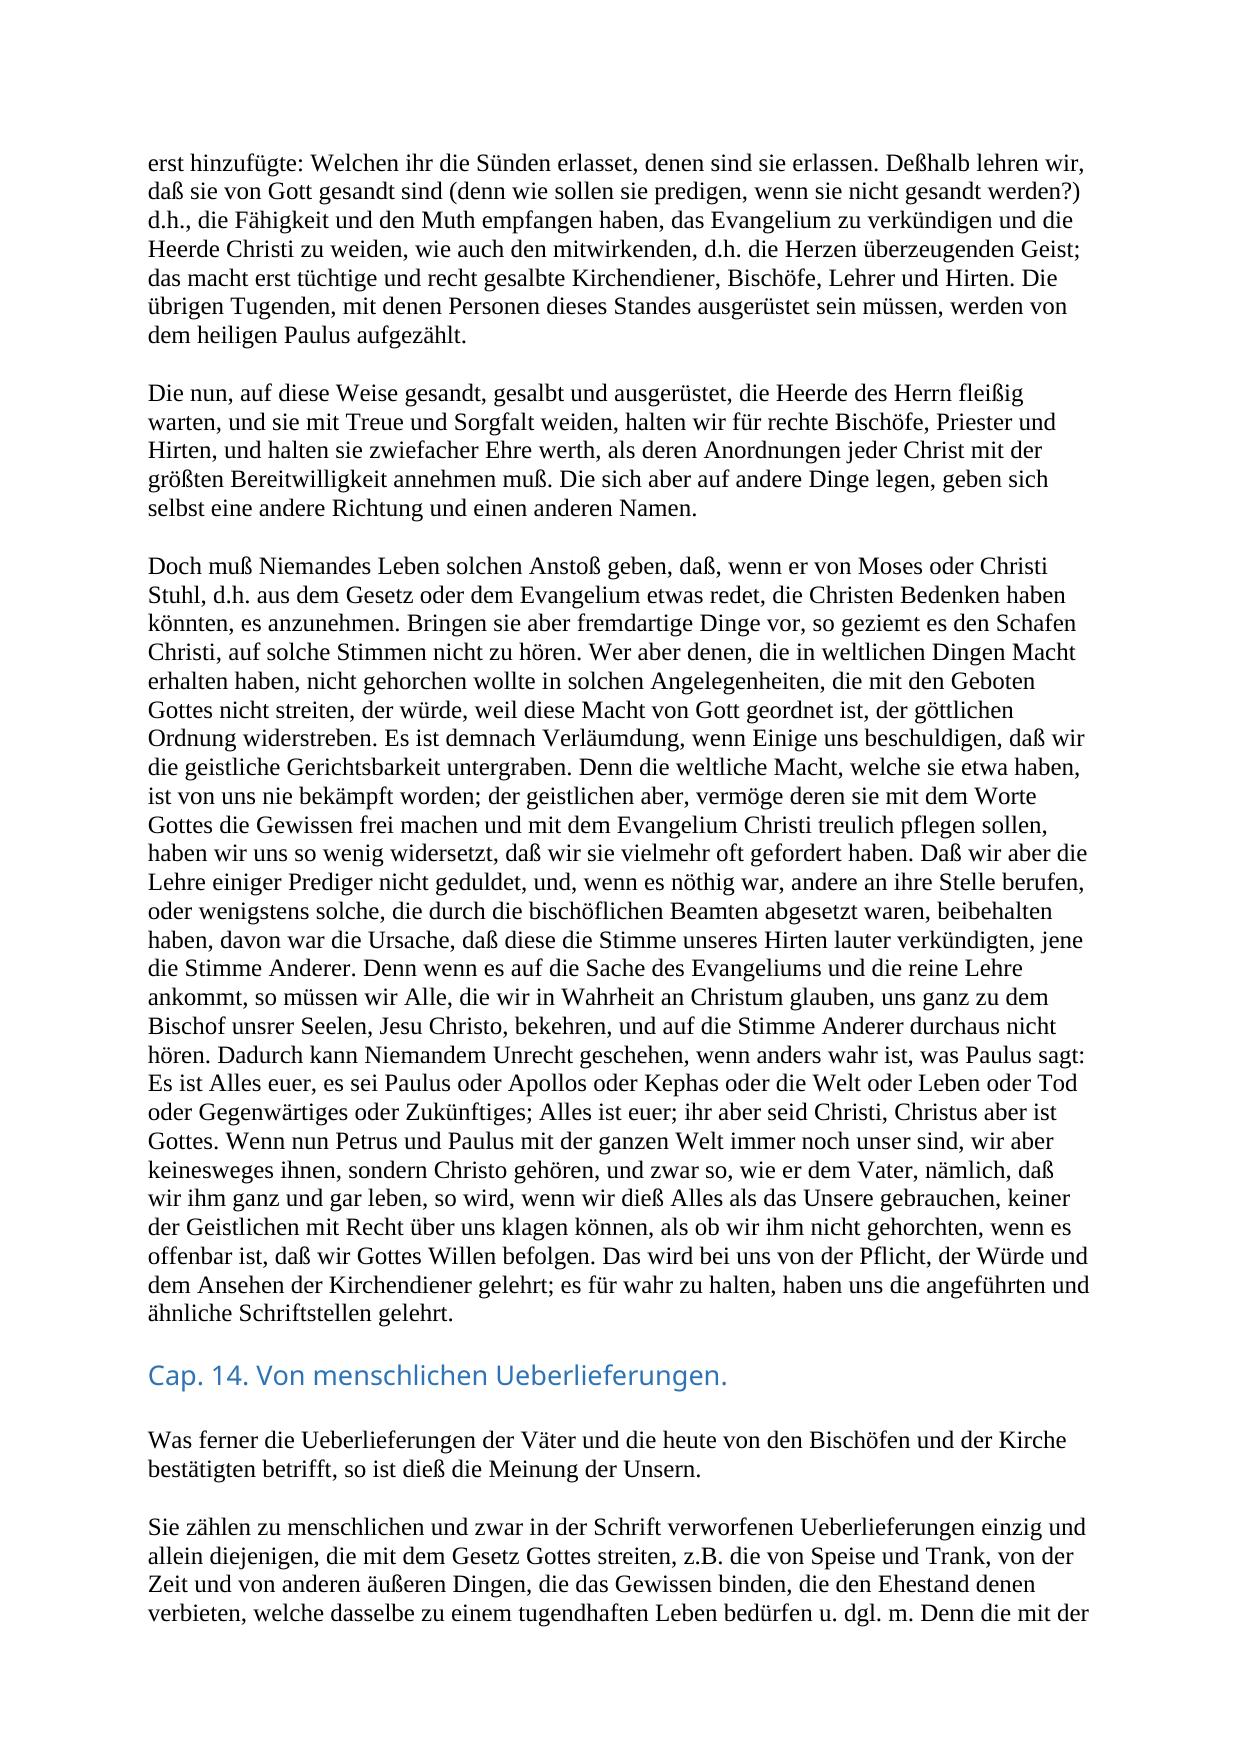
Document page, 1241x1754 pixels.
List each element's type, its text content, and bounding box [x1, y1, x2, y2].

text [148, 1512, 1093, 1627]
text Was ferner die Ueberlieferungen der Väter und die heute von den Bischöfen und der Kirche bestätigten betrifft, so ist dieß die Meinung der Unsern. [148, 1425, 1093, 1483]
text Die nun, auf diese Weise gesandt, gesalbt und ausgerüstet, die Heerde des Herrn fleißig warten, und sie mit Treue und Sorgfalt weiden, halten wir für rechte Bischöfe, Priester und Hirten, und halten sie zwiefacher Ehre werth, als deren Anordnungen jeder Christ mit der größten Bereitwilligkeit annehmen muß. Die sich aber auf andere Dinge legen, geben sich selbst eine andere Richtung und einen anderen Namen. [148, 378, 1093, 522]
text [148, 148, 1093, 349]
text Doch muß Niemandes Leben solchen Anstoß geben, daß, wenn er von Moses oder Christi Stuhl, d.h. aus dem Gesetz oder dem Evangelium etwas redet, die Christen Bedenken haben könnten, es anzunehmen. Bringen sie aber fremdartige Dinge vor, so geziemt es den Schafen Christi, auf solche Stimmen nicht zu hören. Wer aber denen, die in weltlichen Dingen Macht erhalten haben, nicht gehorchen wollte in solchen Angelegenheiten, die mit den Geboten Gottes nicht streiten, der würde, weil diese Macht von Gott geordnet ist, der göttlichen Ordnung widerstreben. Es ist demnach Verläumdung, wenn Einige uns beschuldigen, daß wir die geistliche Gerichtsbarkeit untergraben. Denn die weltliche Macht, welche sie etwa haben, ist von uns nie bekämpft worden; der geistlichen aber, vermöge deren sie mit dem Worte Gottes die Gewissen frei machen und mit dem Evangelium Christi treulich pflegen sollen, haben wir uns so wenig widersetzt, daß wir sie vielmehr oft gefordert haben. Daß wir aber die Lehre einiger Prediger nicht geduldet, und, wenn es nöthig war, andere an ihre Stelle berufen, oder wenigstens solche, die durch die bischöflichen Beamten abgesetzt waren, beibehalten haben, davon war die Ursache, daß diese die Stimme unseres Hirten lauter verkündigten, jene die Stimme Anderer. Denn wenn es auf die Sache des Evangeliums und die reine Lehre ankommt, so müssen wir Alle, die wir in Wahrheit an Christum glauben, uns ganz zu dem Bischof unsrer Seelen, Jesu Christo, bekehren, und auf die Stimme Anderer durchaus nicht hören. Dadurch kann Niemandem Unrecht geschehen, wenn anders wahr ist, was Paulus sagt: Es ist Alles euer, es sei Paulus oder Apollos oder Kephas oder die Welt oder Leben oder Tod oder Gegenwärtiges oder Zukünftiges; Alles ist euer; ihr aber seid Christi, Christus aber ist Gottes. Wenn nun Petrus und Paulus mit der ganzen Welt immer noch unser sind, wir aber keinesweges ihnen, sondern Christo gehören, und zwar so, wie er dem Vater, nämlich, daß wir ihm ganz und gar leben, so wird, wenn wir dieß Alles als das Unsere gebrauchen, keiner der Geistlichen mit Recht über uns klagen können, als ob wir ihm nicht gehorchten, wenn es offenbar ist, daß wir Gottes Willen befolgen. Das wird bei uns von der Pflicht, der Würde und dem Ansehen der Kirchendiener gelehrt; es für wahr zu halten, haben uns die angeführten und ähnliche Schriftstellen gelehrt. [148, 551, 1093, 1327]
subtitle Cap. 14. Von menschlichen Ueberlieferungen. [148, 1356, 1093, 1393]
